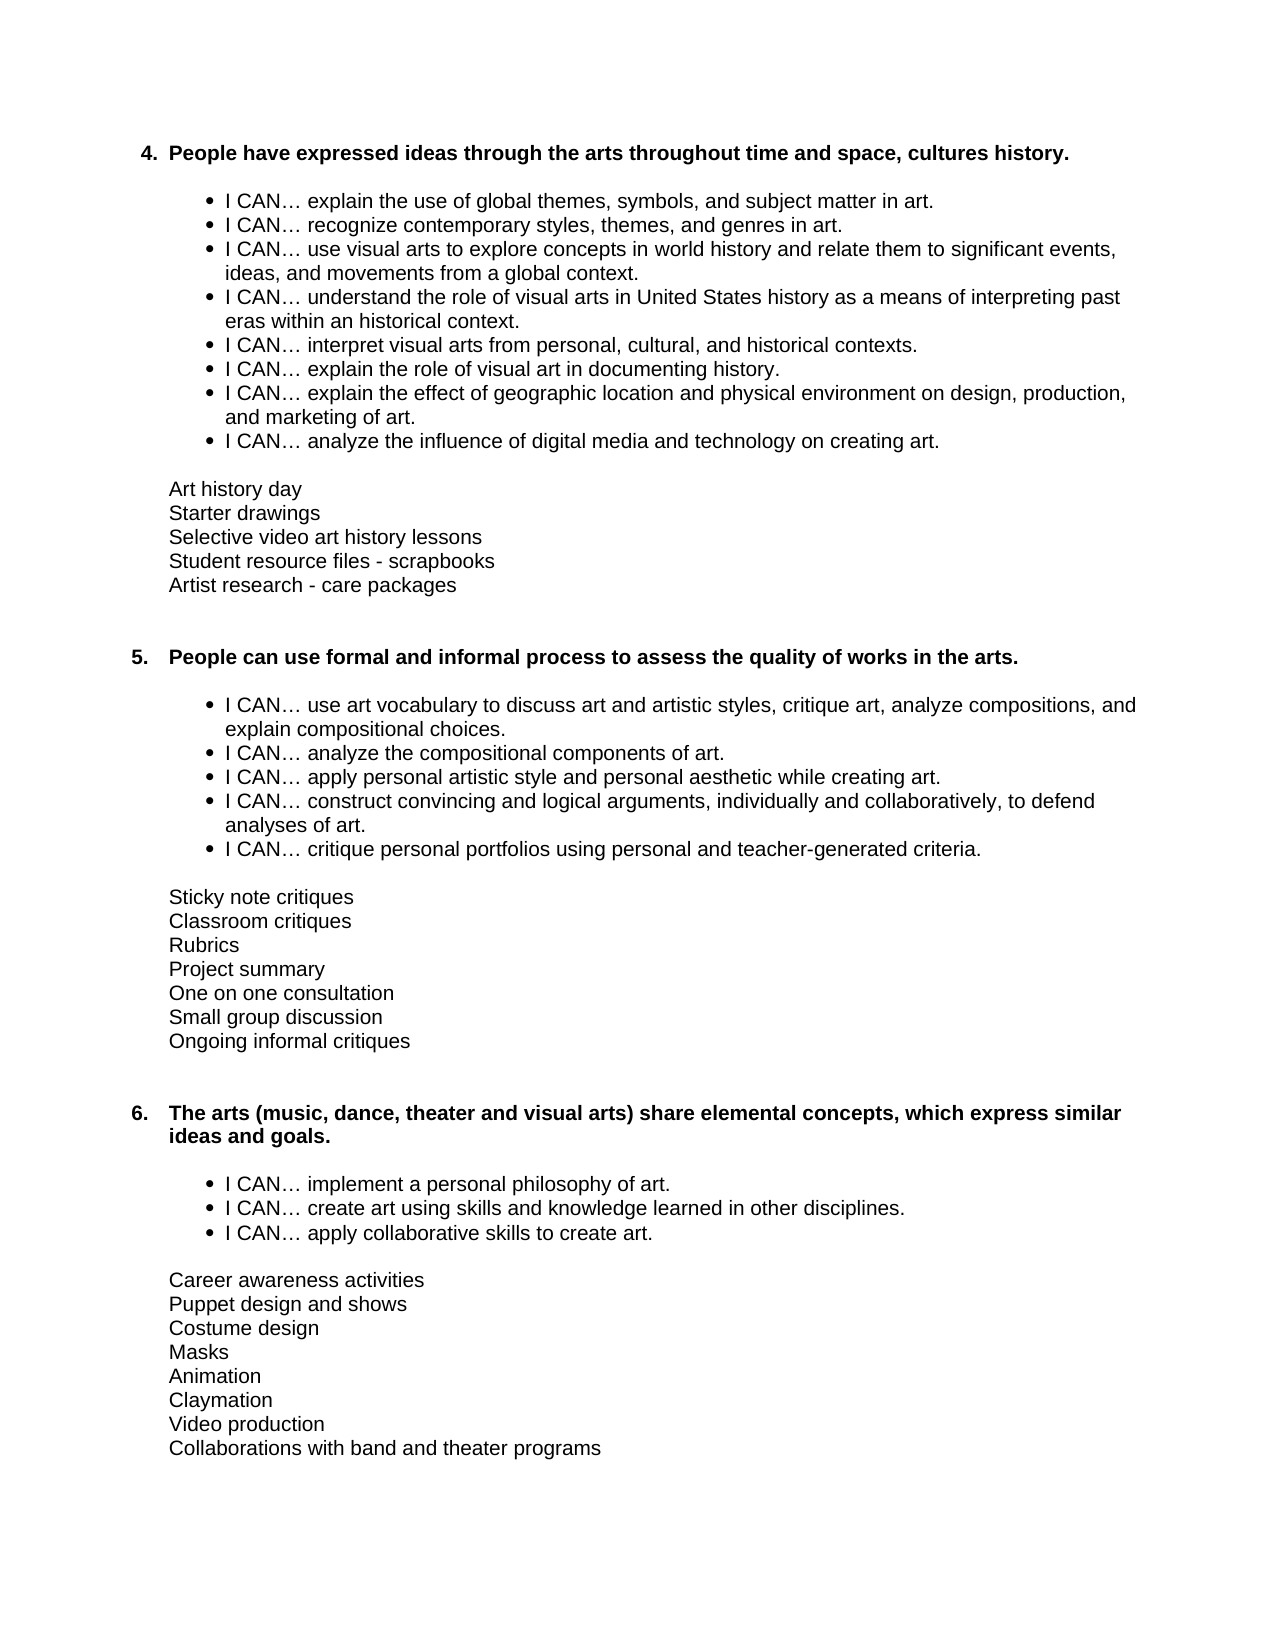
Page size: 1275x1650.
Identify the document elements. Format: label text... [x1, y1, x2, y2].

text Costume design [169, 1316, 1162, 1340]
list I CAN… analyze the influence of digital media and technology on creating art. [206, 429, 1162, 453]
list I CAN… understand the role of visual arts in United States history as a means of interpreting past eras within an historical context. [206, 285, 1162, 333]
list I CAN… explain the effect of geographic location and physical environment on design, production, and marketing of art. [206, 381, 1162, 429]
text Career awareness activities [169, 1268, 1162, 1292]
list I CAN… use art vocabulary to discuss art and artistic styles, critique art, analyze compositions, and explain compositional choices. [206, 692, 1162, 741]
list I CAN… explain the role of visual art in documenting history. [206, 357, 1162, 381]
list I CAN… analyze the compositional components of art. [206, 741, 1162, 764]
list I CAN… apply collaborative skills to create art. [206, 1220, 1162, 1244]
text Masks [169, 1340, 1162, 1364]
text Art history day [169, 477, 1162, 501]
text Classroom critiques [169, 909, 1162, 933]
text Animation [169, 1364, 1162, 1388]
list I CAN… critique personal portfolios using personal and teacher-generated criteria. [206, 837, 1162, 861]
list I CAN… interpret visual arts from personal, cultural, and historical contexts. [206, 333, 1162, 357]
text Project summary [169, 957, 1162, 981]
list I CAN… create art using skills and knowledge learned in other disciplines. [206, 1196, 1162, 1220]
text Sticky note critiques [169, 885, 1162, 909]
text Student resource files - scrapbooks [169, 549, 1162, 573]
text Selective video art history lessons [169, 525, 1162, 549]
list I CAN… implement a personal philosophy of art. [206, 1172, 1162, 1196]
text Artist research - care packages [169, 573, 1162, 597]
text Video production [169, 1412, 1162, 1436]
text One on one consultation [169, 981, 1162, 1004]
list I CAN… explain the use of global themes, symbols, and subject matter in art. [206, 188, 1162, 213]
text Claymation [169, 1388, 1162, 1412]
text Rubrics [169, 933, 1162, 957]
text Ongoing informal critiques [169, 1028, 1162, 1052]
text Small group discussion [169, 1004, 1162, 1028]
list I CAN… construct convincing and logical arguments, individually and collaboratively, to defend analyses of art. [206, 789, 1162, 837]
list I CAN… apply personal artistic style and personal aesthetic while creating art. [206, 764, 1162, 789]
text Puppet design and shows [169, 1292, 1162, 1316]
list I CAN… recognize contemporary styles, themes, and genres in art. [206, 213, 1162, 237]
text Starter drawings [169, 501, 1162, 525]
list I CAN… use visual arts to explore concepts in world history and relate them to significant events, ideas, and movements from a global context. [206, 237, 1162, 285]
list People have expressed ideas through the arts throughout time and space, cultures history. [141, 141, 1162, 164]
list People can use formal and informal process to assess the quality of works in the arts. [131, 644, 1162, 668]
list The arts (music, dance, theater and visual arts) share elemental concepts, which express similar ideas and goals. [131, 1100, 1162, 1148]
text Collaborations with band and theater programs [169, 1436, 1162, 1460]
